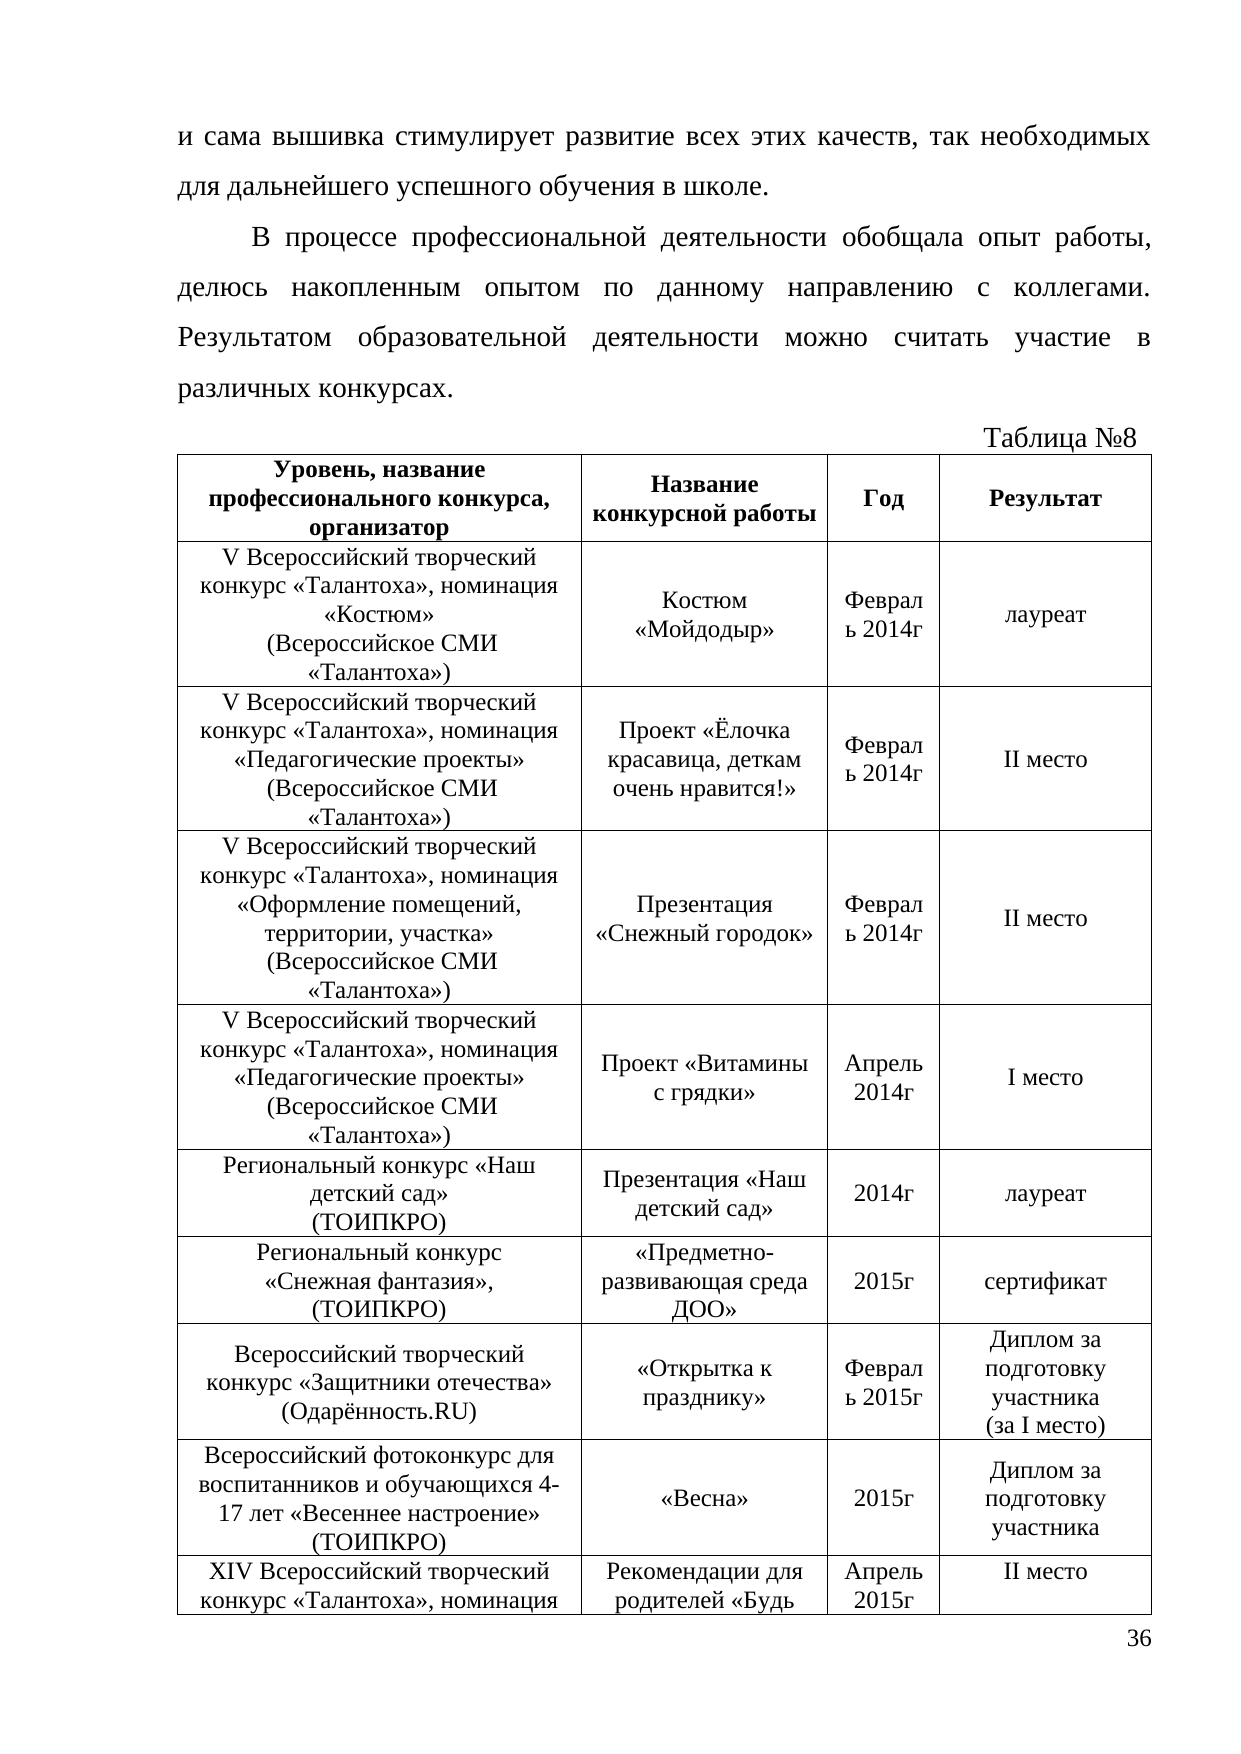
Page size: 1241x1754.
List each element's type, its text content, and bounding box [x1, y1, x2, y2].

text В процессе профессиональной деятельности обобщала опыт работы, делюсь накопленным опытом по данному направлению с коллегами. Результатом образовательной деятельности можно считать участие в различных конкурсах. [177, 219, 1152, 403]
table_cell 2015г [828, 1237, 939, 1323]
table_cell сертификат [940, 1237, 1151, 1323]
table_cell Презентация «Наш детский сад» [582, 1150, 827, 1236]
table_cell Проект «Витамины с грядки» [582, 1005, 827, 1149]
table_cell «Открытка к празднику» [582, 1324, 827, 1439]
table_cell «Предметно-развивающая среда ДОО» [582, 1237, 827, 1323]
table_cell Февраль 2015г [828, 1324, 939, 1439]
table_cell Всероссийский фотоконкурс для воспитанников и обучающихся 4-17 лет «Весеннее настроение» (ТОИПКРО) [178, 1440, 581, 1555]
table_cell Проект «Ёлочка красавица, деткам очень нравится!» [582, 687, 827, 830]
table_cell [178, 1556, 581, 1614]
table_cell Апрель 2015г [828, 1556, 939, 1614]
table_cell Всероссийский творческий конкурс «Защитники отечества» (Одарённость.RU) [178, 1324, 581, 1439]
table_cell «Весна» [582, 1440, 827, 1555]
table_cell 2014г [828, 1150, 939, 1236]
table_cell Апрель 2014г [828, 1005, 939, 1149]
table_cell II место [940, 1556, 1151, 1614]
table_cell Региональный конкурс «Наш детский сад» (ТОИПКРО) [178, 1150, 581, 1236]
text Таблица №8 [177, 420, 1137, 453]
table_cell Диплом за подготовку участника [940, 1440, 1151, 1555]
table_header Результат [940, 455, 1151, 541]
table_cell II место [940, 687, 1151, 830]
table_cell V Всероссийский творческий конкурс «Талантоха», номинация «Оформление помещений, территории, участка» (Всероссийское СМИ «Талантоха») [178, 831, 581, 1004]
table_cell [582, 1556, 827, 1614]
table_header Название конкурсной работы [582, 455, 827, 541]
table_cell II место [940, 831, 1151, 1004]
table_cell Диплом за подготовку участника (за I место) [940, 1324, 1151, 1439]
table_cell Февраль 2014г [828, 831, 939, 1004]
table_cell лауреат [940, 542, 1151, 686]
table_cell Презентация «Снежный городок» [582, 831, 827, 1004]
table_cell V Всероссийский творческий конкурс «Талантоха», номинация «Костюм» (Всероссийское СМИ «Талантоха») [178, 542, 581, 686]
table_cell лауреат [940, 1150, 1151, 1236]
table_header Уровень, название профессионального конкурса, организатор [178, 455, 581, 541]
table_cell 2015г [828, 1440, 939, 1555]
table_cell I место [940, 1005, 1151, 1149]
table_header Год [828, 455, 939, 541]
table_cell Февраль 2014г [828, 542, 939, 686]
table_cell V Всероссийский творческий конкурс «Талантоха», номинация «Педагогические проекты» (Всероссийское СМИ «Талантоха») [178, 1005, 581, 1149]
table_cell V Всероссийский творческий конкурс «Талантоха», номинация «Педагогические проекты» (Всероссийское СМИ «Талантоха») [178, 687, 581, 830]
table_cell Февраль 2014г [828, 687, 939, 830]
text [177, 118, 1152, 202]
table_cell Региональный конкурс «Снежная фантазия», (ТОИПКРО) [178, 1237, 581, 1323]
table_cell Костюм «Мойдодыр» [582, 542, 827, 686]
